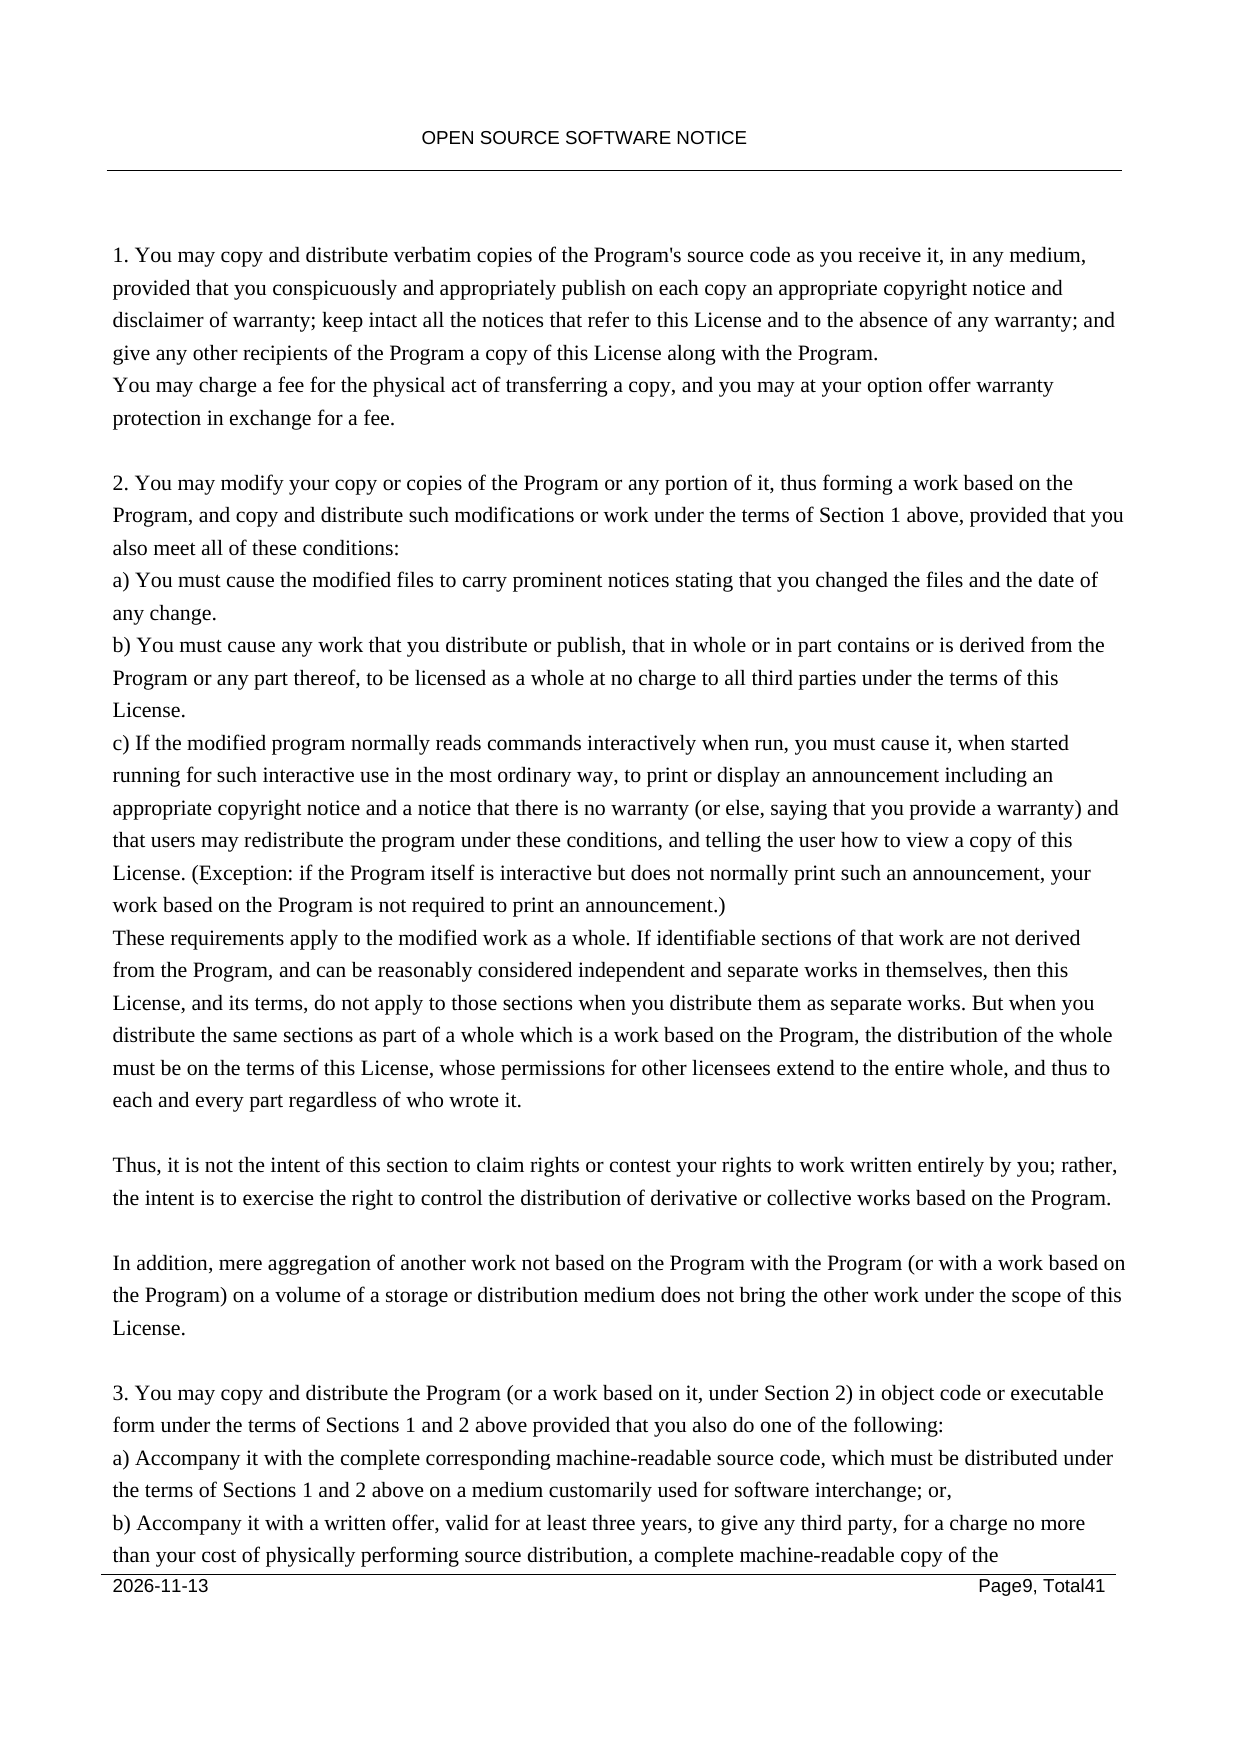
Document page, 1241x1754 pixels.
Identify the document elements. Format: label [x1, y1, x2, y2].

text [112, 206, 1128, 1571]
